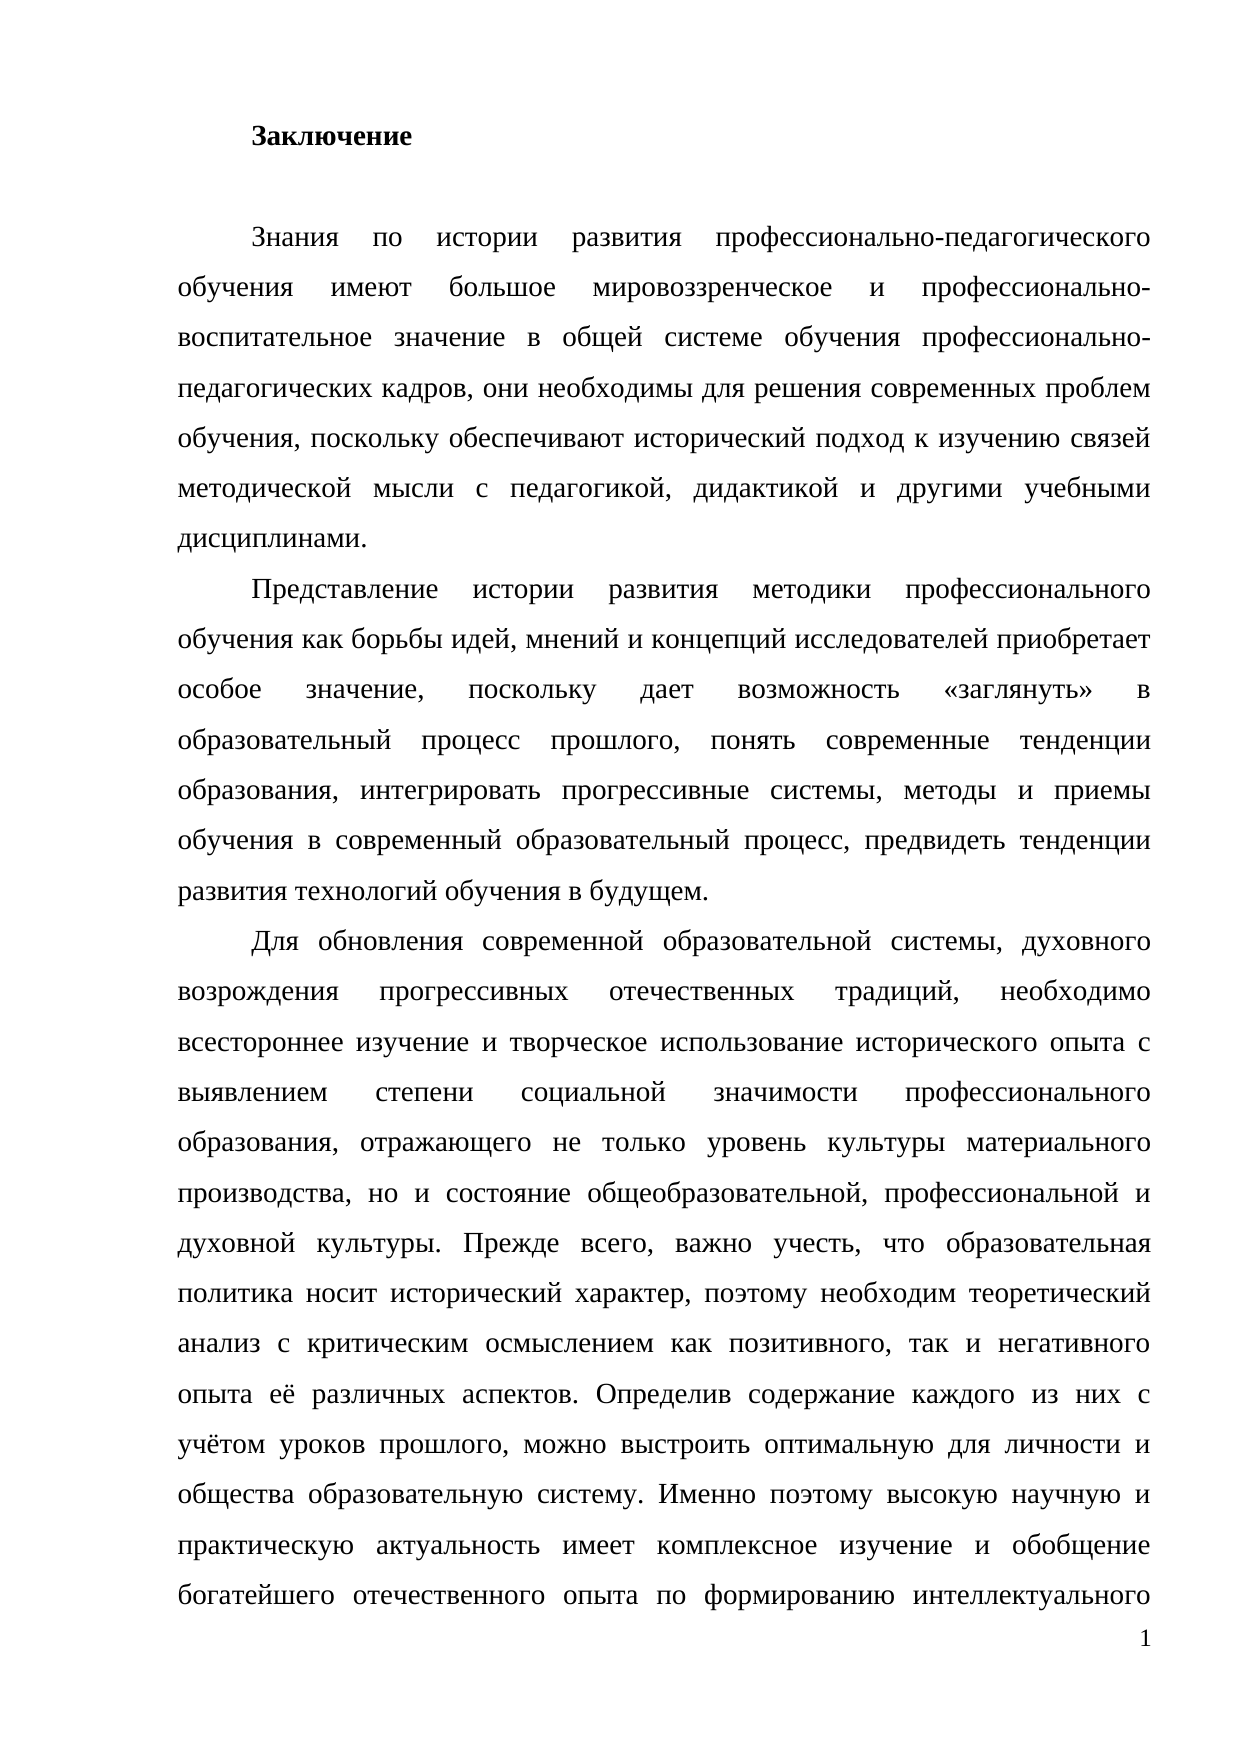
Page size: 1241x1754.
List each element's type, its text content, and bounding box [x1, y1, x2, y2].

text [177, 923, 1152, 1611]
text Представление истории развития методики профессионального обучения как борьбы идей, мнений и концепций исследователей приобретает особое значение, поскольку дает возможность «заглянуть» в образовательный процесс прошлого, понять современные тенденции образования, интегрировать прогрессивные системы, методы и приемы обучения в современный образовательный процесс, предвидеть тенденции развития технологий обучения в будущем. [177, 571, 1152, 906]
text Знания по истории развития профессионально-педагогического обучения имеют большое мировоззренческое и профессионально-воспитательное значение в общей системе обучения профессионально-педагогических кадров, они необходимы для решения современных проблем обучения, поскольку обеспечивают исторический подход к изучению связей методической мысли с педагогикой, дидактикой и другими учебными дисциплинами. [177, 219, 1152, 554]
subtitle Заключение [177, 118, 1152, 152]
